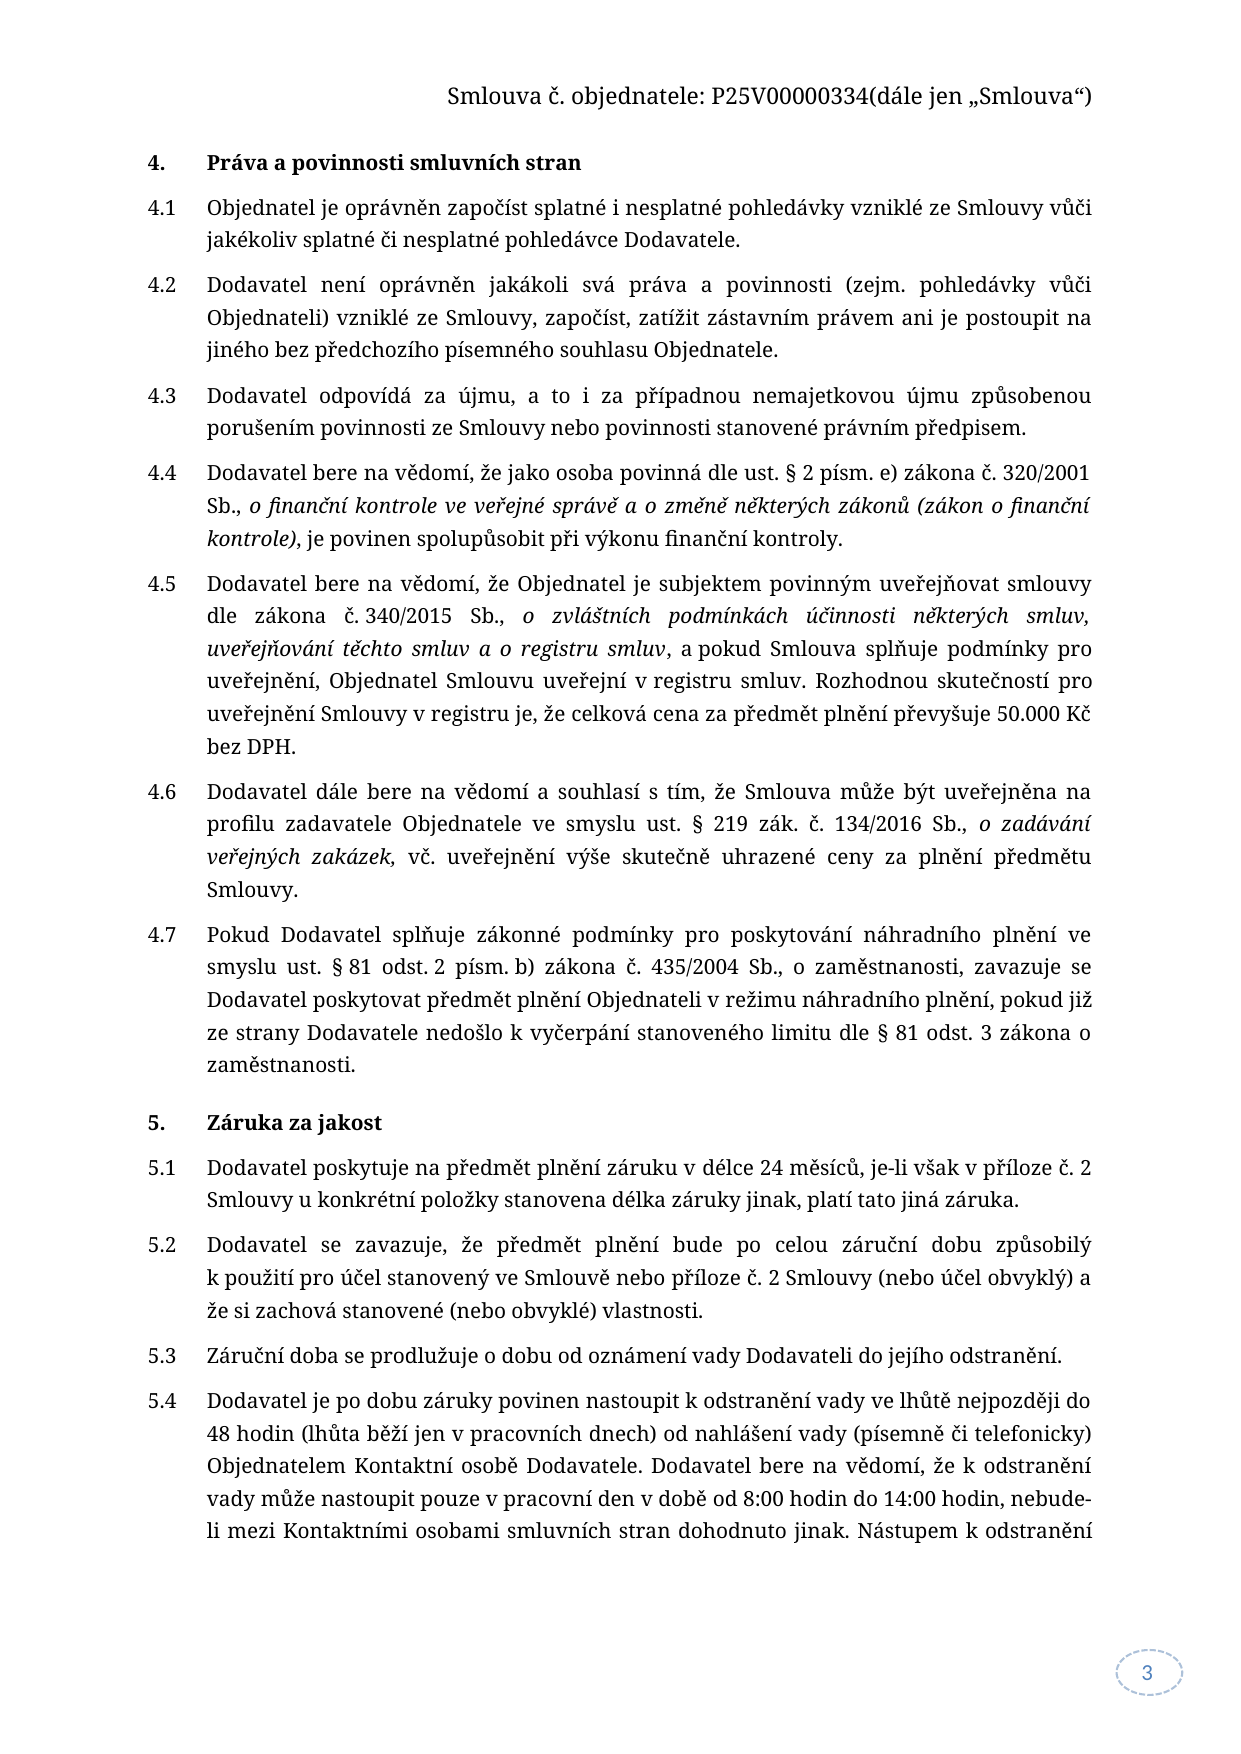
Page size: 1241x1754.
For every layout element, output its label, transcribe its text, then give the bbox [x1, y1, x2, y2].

list Pokud Dodavatel splňuje zákonné podmínky pro poskytování náhradního plnění ve smyslu ust. § 81 odst. 2 písm. b) zákona č. 435/2004 Sb., o zaměstnanosti, zavazuje se Dodavatel poskytovat předmět plnění Objednateli v režimu náhradního plnění, pokud již ze strany Dodavatele nedošlo k vyčerpání stanoveného limitu dle § 81 odst. 3 zákona o zaměstnanosti. [148, 920, 1093, 1079]
list Dodavatel odpovídá za újmu, a to i za případnou nemajetkovou újmu způsobenou porušením povinnosti ze Smlouvy nebo povinnosti stanovené právním předpisem. [148, 381, 1093, 442]
list Dodavatel poskytuje na předmět plnění záruku v délce 24 měsíců, je-li však v příloze č. 2 Smlouvy u konkrétní položky stanovena délka záruky jinak, platí tato jiná záruka. [148, 1153, 1093, 1214]
list Dodavatel není oprávněn jakákoli svá práva a povinnosti (zejm. pohledávky vůči Objednateli) vzniklé ze Smlouvy, započíst, zatížit zástavním právem ani je postoupit na jiného bez předchozího písemného souhlasu Objednatele. [148, 270, 1093, 364]
list Dodavatel se zavazuje, že předmět plnění bude po celou záruční dobu způsobilý k použití pro účel stanovený ve Smlouvě nebo příloze č. 2 Smlouvy (nebo účel obvyklý) a že si zachová stanovené (nebo obvyklé) vlastnosti. [148, 1231, 1093, 1324]
list Dodavatel bere na vědomí, že Objednatel je subjektem povinným uveřejňovat smlouvy dle zákona č. 340/2015 Sb., o zvláštních podmínkách účinnosti některých smluv, uveřejňování těchto smluv a o registru smluv, a pokud Smlouva splňuje podmínky pro uveřejnění, Objednatel Smlouvu uveřejní v registru smluv. Rozhodnou skutečností pro uveřejnění Smlouvy v registru je, že celková cena za předmět plnění převyšuje 50.000 Kč bez DPH. [148, 569, 1093, 760]
list Dodavatel bere na vědomí, že jako osoba povinná dle ust. § 2 písm. e) zákona č. 320/2001 Sb., o finanční kontrole ve veřejné správě a o změně některých zákonů (zákon o finanční kontrole), je povinen spolupůsobit při výkonu finanční kontroly. [148, 458, 1093, 552]
list Objednatel je oprávněn započíst splatné i nesplatné pohledávky vzniklé ze Smlouvy vůči jakékoliv splatné či nesplatné pohledávce Dodavatele. [148, 193, 1093, 254]
list Záruka za jakost [148, 1108, 1093, 1136]
list Dodavatel dále bere na vědomí a souhlasí s tím, že Smlouva může být uveřejněna na profilu zadavatele Objednatele ve smyslu ust. § 219 zák. č. 134/2016 Sb., o zadávání veřejných zakázek, vč. uveřejnění výše skutečně uhrazené ceny za plnění předmětu Smlouvy. [148, 777, 1093, 903]
list Záruční doba se prodlužuje o dobu od oznámení vady Dodavateli do jejího odstranění. [148, 1341, 1093, 1369]
list Práva a povinnosti smluvních stran [148, 148, 1093, 176]
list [148, 1386, 1093, 1545]
